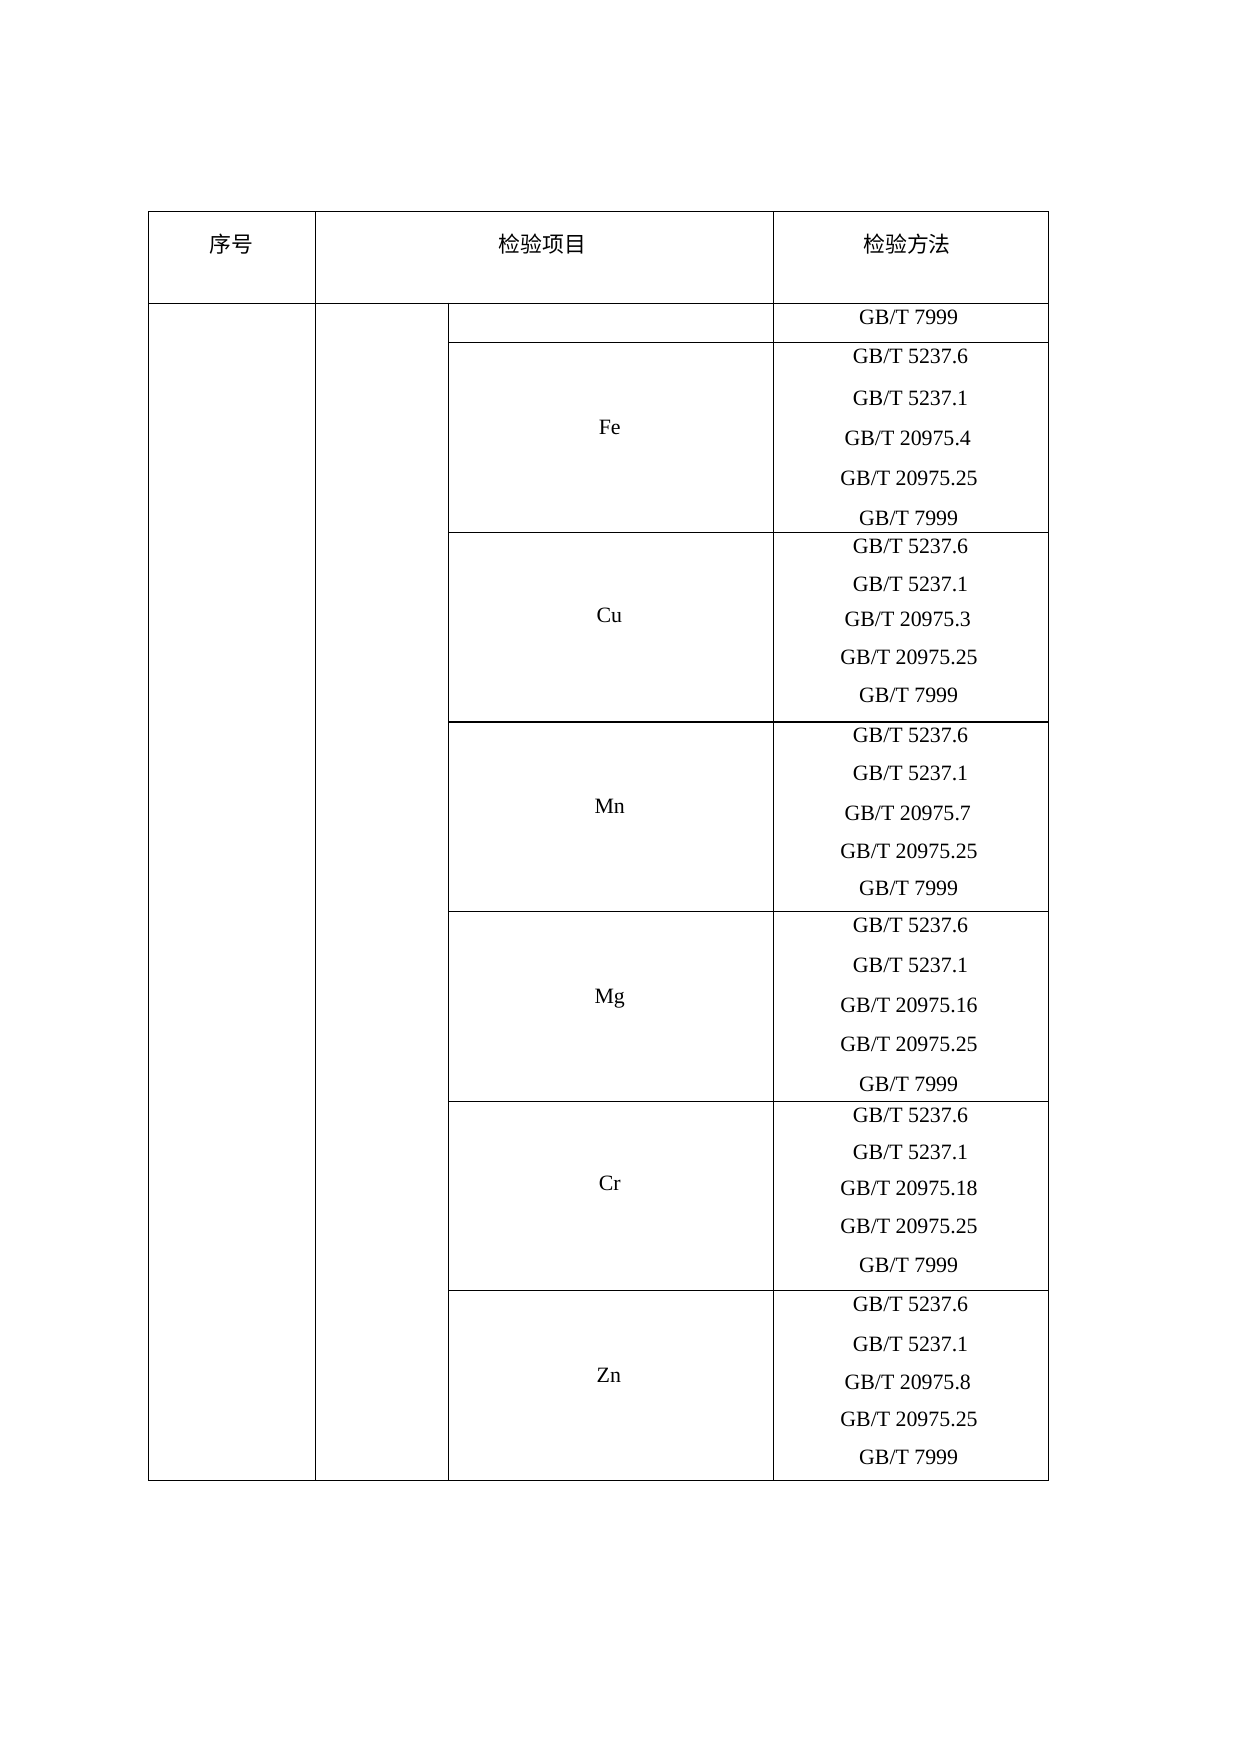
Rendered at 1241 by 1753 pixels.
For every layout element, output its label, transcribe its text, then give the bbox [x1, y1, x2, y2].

table_cell [316, 304, 448, 1480]
table_cell Mg [449, 912, 773, 1101]
table_cell GB/T 5237.6 GB/T 5237.1 GB/T 20975.8 GB/T 20975.25 GB/T 7999 [774, 1291, 1048, 1480]
table_cell GB/T 5237.6 GB/T 5237.1 GB/T 20975.4 GB/T 20975.25 GB/T 7999 [774, 343, 1048, 532]
table_cell GB/T 5237.6 GB/T 5237.1 GB/T 20975.16 GB/T 20975.25 GB/T 7999 [774, 912, 1048, 1101]
table_header 序号 [149, 212, 315, 303]
table_cell Mn [449, 723, 773, 911]
table_cell GB/T 5237.6 GB/T 5237.1 GB/T 20975.18 GB/T 20975.25 GB/T 7999 [774, 1102, 1048, 1290]
table_cell Fe [449, 343, 773, 532]
table_cell GB/T 7999 [774, 304, 1048, 342]
table_cell Cu [449, 533, 773, 721]
table_cell Zn [449, 1291, 773, 1480]
table_header 检验方法 [774, 212, 1048, 303]
table_header 检验项目 [316, 212, 773, 303]
table_cell GB/T 5237.6 GB/T 5237.1 GB/T 20975.7 GB/T 20975.25 GB/T 7999 [774, 723, 1048, 911]
table_cell [149, 304, 315, 1480]
table_cell GB/T 5237.6 GB/T 5237.1 GB/T 20975.3 GB/T 20975.25 GB/T 7999 [774, 533, 1048, 721]
table_cell Cr [449, 1102, 773, 1290]
table_cell [449, 304, 773, 342]
